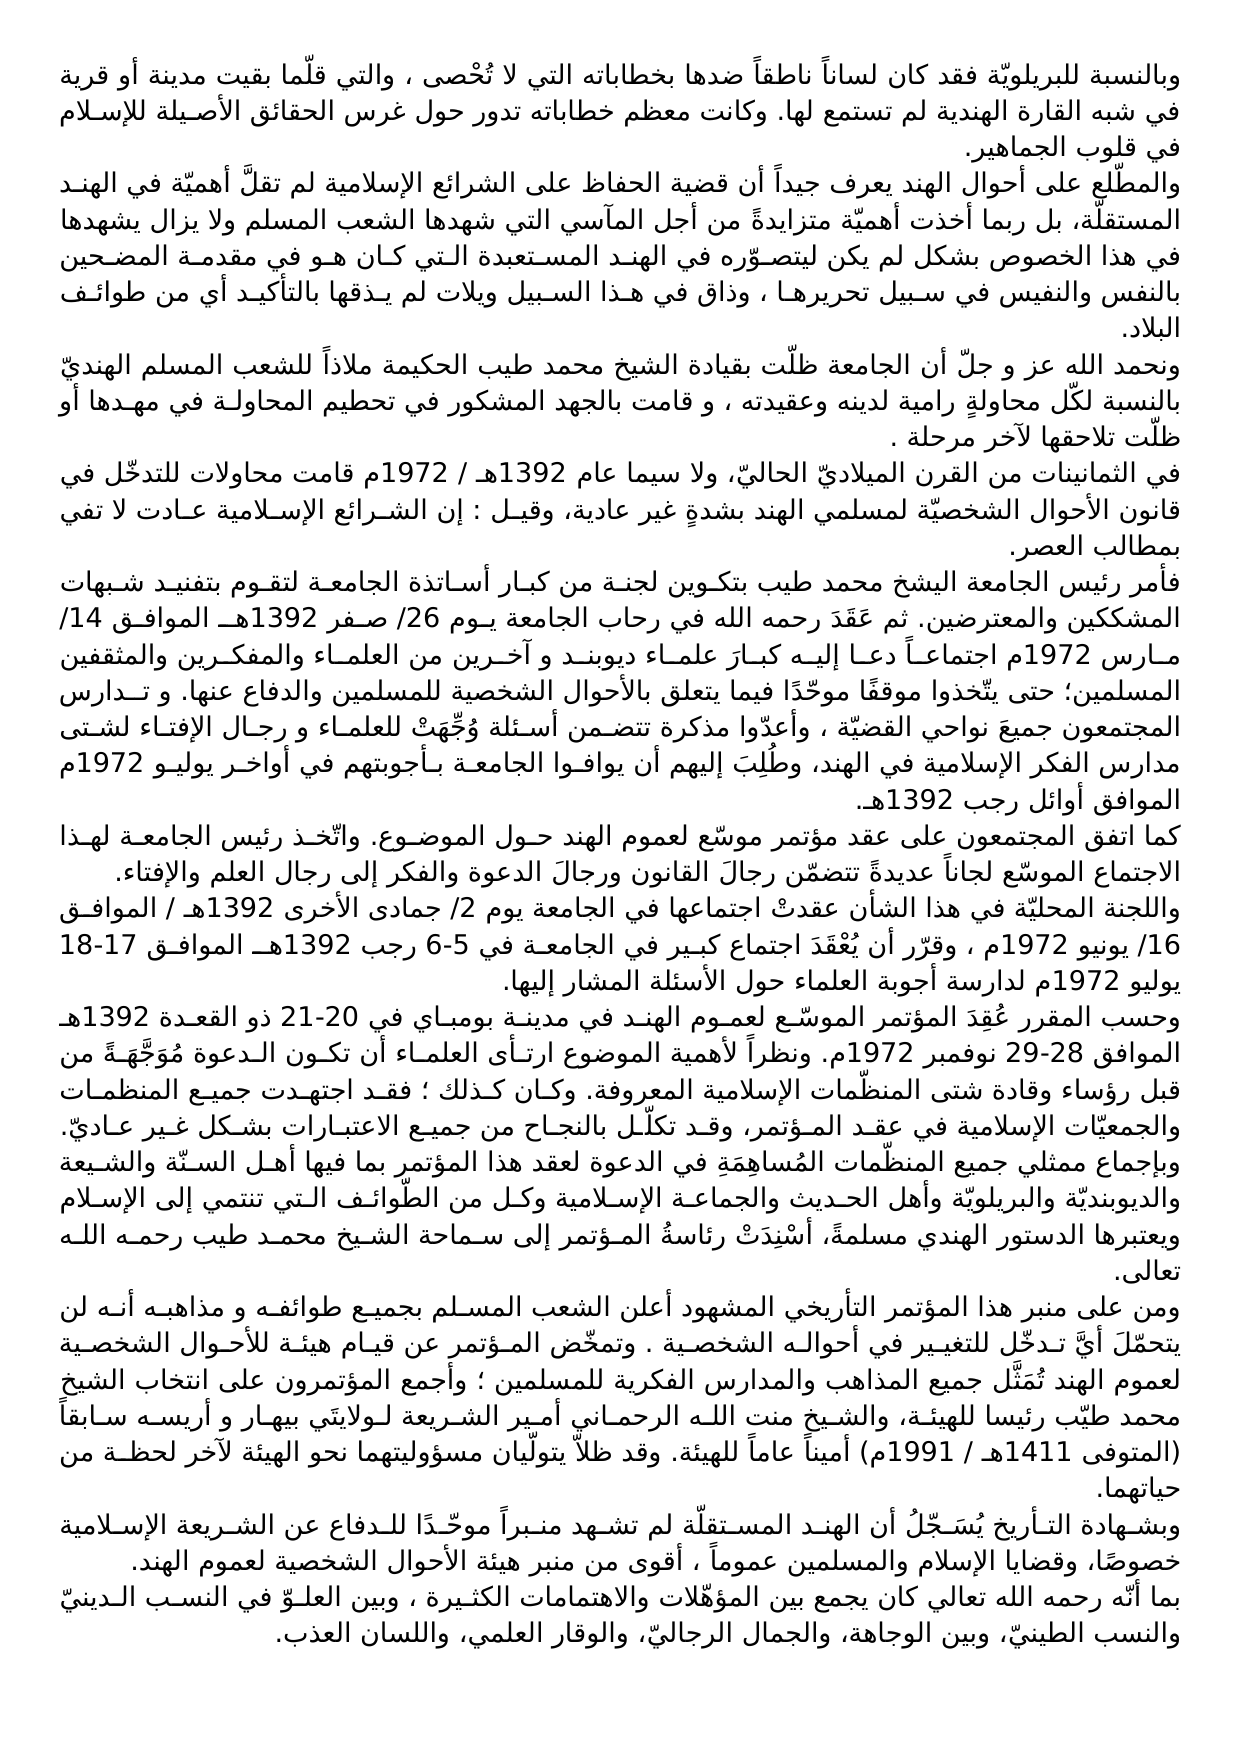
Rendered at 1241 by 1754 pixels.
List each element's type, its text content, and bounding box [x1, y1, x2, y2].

text وحسب المقرر عُقِدَ المؤتمر الموسّع لعموم الهند في مدينة بومباي في 20-21 ذو القعدة 1392هـ الموافق 28-29 نوفمبر 1972م. ونظراً لأهمية الموضوع ارتأى العلماء أن تكون الدعوة مُوَجَّهَةً من قبل رؤساء وقادة شتى المنظّمات الإسلامية المعروفة. وكان كذلك ؛ فقد اجتهدت جميع المنظمات والجمعيّات الإسلامية في عقد المؤتمر، وقد تكلّل بالنجاح من جميع الاعتبارات بشكل غير عاديّ. وبإجماع ممثلي جميع المنظّمات المُساهِمَةِ في الدعوة لعقد هذا المؤتمر بما فيها أهل السنّة والشيعة والديوبنديّة والبريلويّة وأهل الحديث والجماعة الإسلامية وكل من الطّوائف التي تنتمي إلى الإسلام ويعتبرها الدستور الهندي مسلمةً، أسْنِدَتْ رئاسةُ المؤتمر إلى سماحة الشيخ محمد طيب رحمه الله تعالى. [59, 1002, 1181, 1287]
text والمطّلع على أحوال الهند يعرف جيداً أن قضية الحفاظ على الشرائع الإسلامية لم تقلَّ أهميّة في الهند المستقلّة، بل ربما أخذت أهميّة متزايدةً من أجل المآسي التي شهدها الشعب المسلم ولا يزال يشهدها في هذا الخصوص بشكل لم يكن ليتصوّره في الهند المستعبدة التي كان هو في مقدمة المضحين بالنفس والنفيس في سبيل تحريرها ، وذاق في هذا السبيل ويلات لم يذقها بالتأكيد أي من طوائف البلاد. [59, 168, 1181, 344]
text ومن على منبر هذا المؤتمر التأريخي المشهود أعلن الشعب المسلم بجميع طوائفه و مذاهبه أنه لن يتحمّلَ أيَّ تدخّل للتغيير في أحواله الشخصية . وتمخّض المؤتمر عن قيام هيئة للأحوال الشخصية لعموم الهند تُمَثَّل جميع المذاهب والمدارس الفكرية للمسلمين ؛ وأجمع المؤتمرون على انتخاب الشيخ محمد طيّب رئيسا للهيئة، والشيخ منت الله الرحماني أمير الشريعة لولايتَي بيهار و أريسه سابقاً (المتوفى 1411هـ / 1991م) أميناً عاماً للهيئة. وقد ظلاّ يتولّيان مسؤوليتهما نحو الهيئة لآخر لحظة من حياتهما. [59, 1292, 1181, 1504]
text في الثمانينات من القرن الميلاديّ الحاليّ، ولا سيما عام 1392هـ / 1972م قامت محاولات للتدخّل في قانون الأحوال الشخصيّة لمسلمي الهند بشدةٍ غير عادية، وقيل : إن الشرائع الإسلامية عادت لا تفي بمطالب العصر. [59, 458, 1181, 562]
text فأمر رئيس الجامعة اليشخ محمد طيب بتكوين لجنة من كبار أساتذة الجامعة لتقوم بتفنيد شبهات المشككين والمعترضين. ثم عَقَدَ رحمه الله في رحاب الجامعة يوم 26/ صفر 1392هـ الموافق 14/ مارس 1972م اجتماعاً دعا إليه كبارَ علماء ديوبند و آخرين من العلماء والمفكرين والمثقفين المسلمين؛ حتى يتّخذوا موقفًا موحّدًا فيما يتعلق بالأحوال الشخصية للمسلمين والدفاع عنها. و تدارس المجتمعون جميعَ نواحي القضيّة ، وأعدّوا مذكرة تتضمن أسئلة وُجِّهَتْ للعلماء و رجال الإفتاء لشتى مدارس الفكر الإسلامية في الهند، وطُلِبَ إليهم أن يوافوا الجامعة بأجوبتهم في أواخر يوليو 1972م الموافق أوائل رجب 1392هـ. [59, 567, 1181, 816]
text كما اتفق المجتمعون على عقد مؤتمر موسّع لعموم الهند حول الموضوع. واتّخذ رئيس الجامعة لهذا الاجتماع الموسّع لجاناً عديدةً تتضمّن رجالَ القانون ورجالَ الدعوة والفكر إلى رجال العلم والإفتاء. [59, 820, 1181, 888]
text واللجنة المحليّة في هذا الشأن عقدتْ اجتماعها في الجامعة يوم 2/ جمادى الأخرى 1392هـ / الموافق 16/ يونيو 1972م ، وقرّر أن يُعْقَدَ اجتماع كبير في الجامعة في 5-6 رجب 1392هـ الموافق 17-18 يوليو 1972م لدارسة أجوبة العلماء حول الأسئلة المشار إليها. [59, 893, 1181, 997]
text ونحمد الله عز و جلّ أن الجامعة ظلّت بقيادة الشيخ محمد طيب الحكيمة ملاذاً للشعب المسلم الهنديّ بالنسبة لكّل محاولةٍ رامية لدينه وعقيدته ، و قامت بالجهد المشكور في تحطيم المحاولة في مهدها أو ظلّت تلاحقها لآخر مرحلة . [59, 349, 1181, 453]
text وبالنسبة للبريلويّة فقد كان لساناً ناطقاً ضدها بخطاباته التي لا تُحْصى ، والتي قلّما بقيت مدينة أو قرية في شبه القارة الهندية لم تستمع لها. وكانت معظم خطاباته تدور حول غرس الحقائق الأصيلة للإسلام في قلوب الجماهير. [59, 59, 1181, 163]
text بما أنّه رحمه الله تعالي كان يجمع بين المؤهّلات والاهتمامات الكثيرة ، وبين العلوّ في النسب الدينيّ والنسب الطينيّ، وبين الوجاهة، والجمال الرجاليّ، والوقار العلمي، واللسان العذب. [59, 1582, 1181, 1649]
text وبشهادة التأريخ يُسَجّلُ أن الهند المستقلّة لم تشهد منبراً موحّدًا للدفاع عن الشريعة الإسلامية خصوصًا، وقضايا الإسلام والمسلمين عموماً ، أقوى من منبر هيئة الأحوال الشخصية لعموم الهند. [59, 1509, 1181, 1577]
